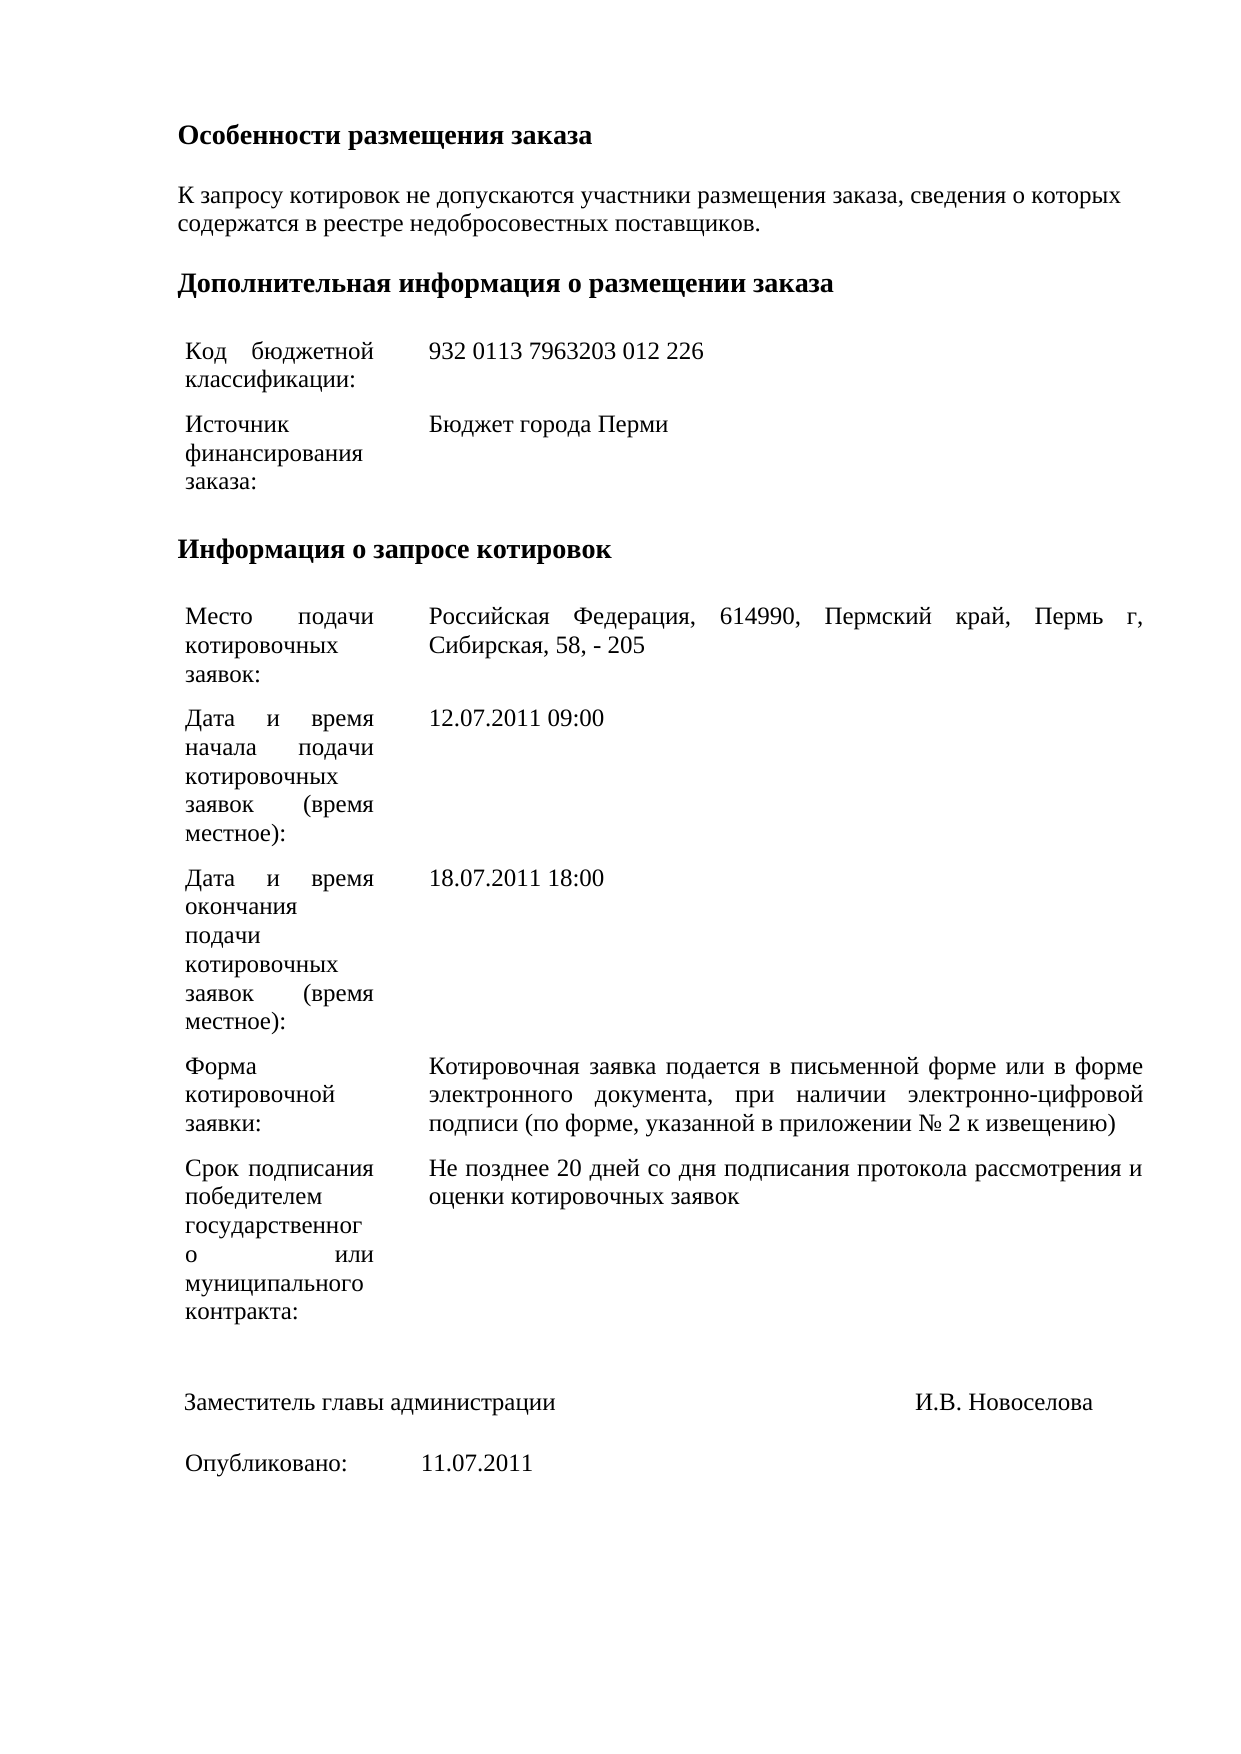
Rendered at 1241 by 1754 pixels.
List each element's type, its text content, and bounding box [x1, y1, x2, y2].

table_header 11.07.2011 [421, 1441, 1152, 1485]
table_cell 18.07.2011 18:00 [421, 855, 1152, 1043]
text Дополнительная информация о размещении заказа [177, 266, 1152, 299]
table_cell Форма котировочной заявки: [177, 1043, 421, 1145]
table_cell 12.07.2011 09:00 [421, 696, 1152, 855]
table_cell Котировочная заявка подается в письменной форме или в форме электронного документа, при наличии электронно-цифровой подписи (по форме, указанной в приложении № 2 к извещению) [421, 1043, 1152, 1145]
table_header Опубликовано: [177, 1441, 421, 1485]
text Информация о запросе котировок [177, 532, 1152, 564]
table_cell Не позднее 20 дней со дня подписания протокола рассмотрения и оценки котировочных заявок [421, 1145, 1152, 1333]
table_cell Бюджет города Перми [421, 401, 1152, 503]
table_cell Дата и время окончания подачи котировочных заявок (время местное): [177, 855, 421, 1043]
text К запросу котировок не допускаются участники размещения заказа, сведения о которых содержатся в реестре недобросовестных поставщиков. [177, 180, 1152, 237]
table_header 932 0113 7963203 012 226 [421, 328, 1152, 401]
text Особенности размещения заказа [177, 118, 1152, 151]
table_cell Источник финансирования заказа: [177, 401, 421, 503]
table_header Код бюджетной классификации: [177, 328, 421, 401]
table_cell Срок подписания победителем государственного или муниципального контракта: [177, 1145, 421, 1333]
table_header Место подачи котировочных заявок: [177, 594, 421, 696]
text Заместитель главы администрации И.В. Новоселова [177, 1387, 1152, 1416]
table_header Российская Федерация, 614990, Пермский край, Пермь г, Сибирская, 58, - 205 [421, 594, 1152, 696]
table_cell Дата и время начала подачи котировочных заявок (время местное): [177, 696, 421, 855]
